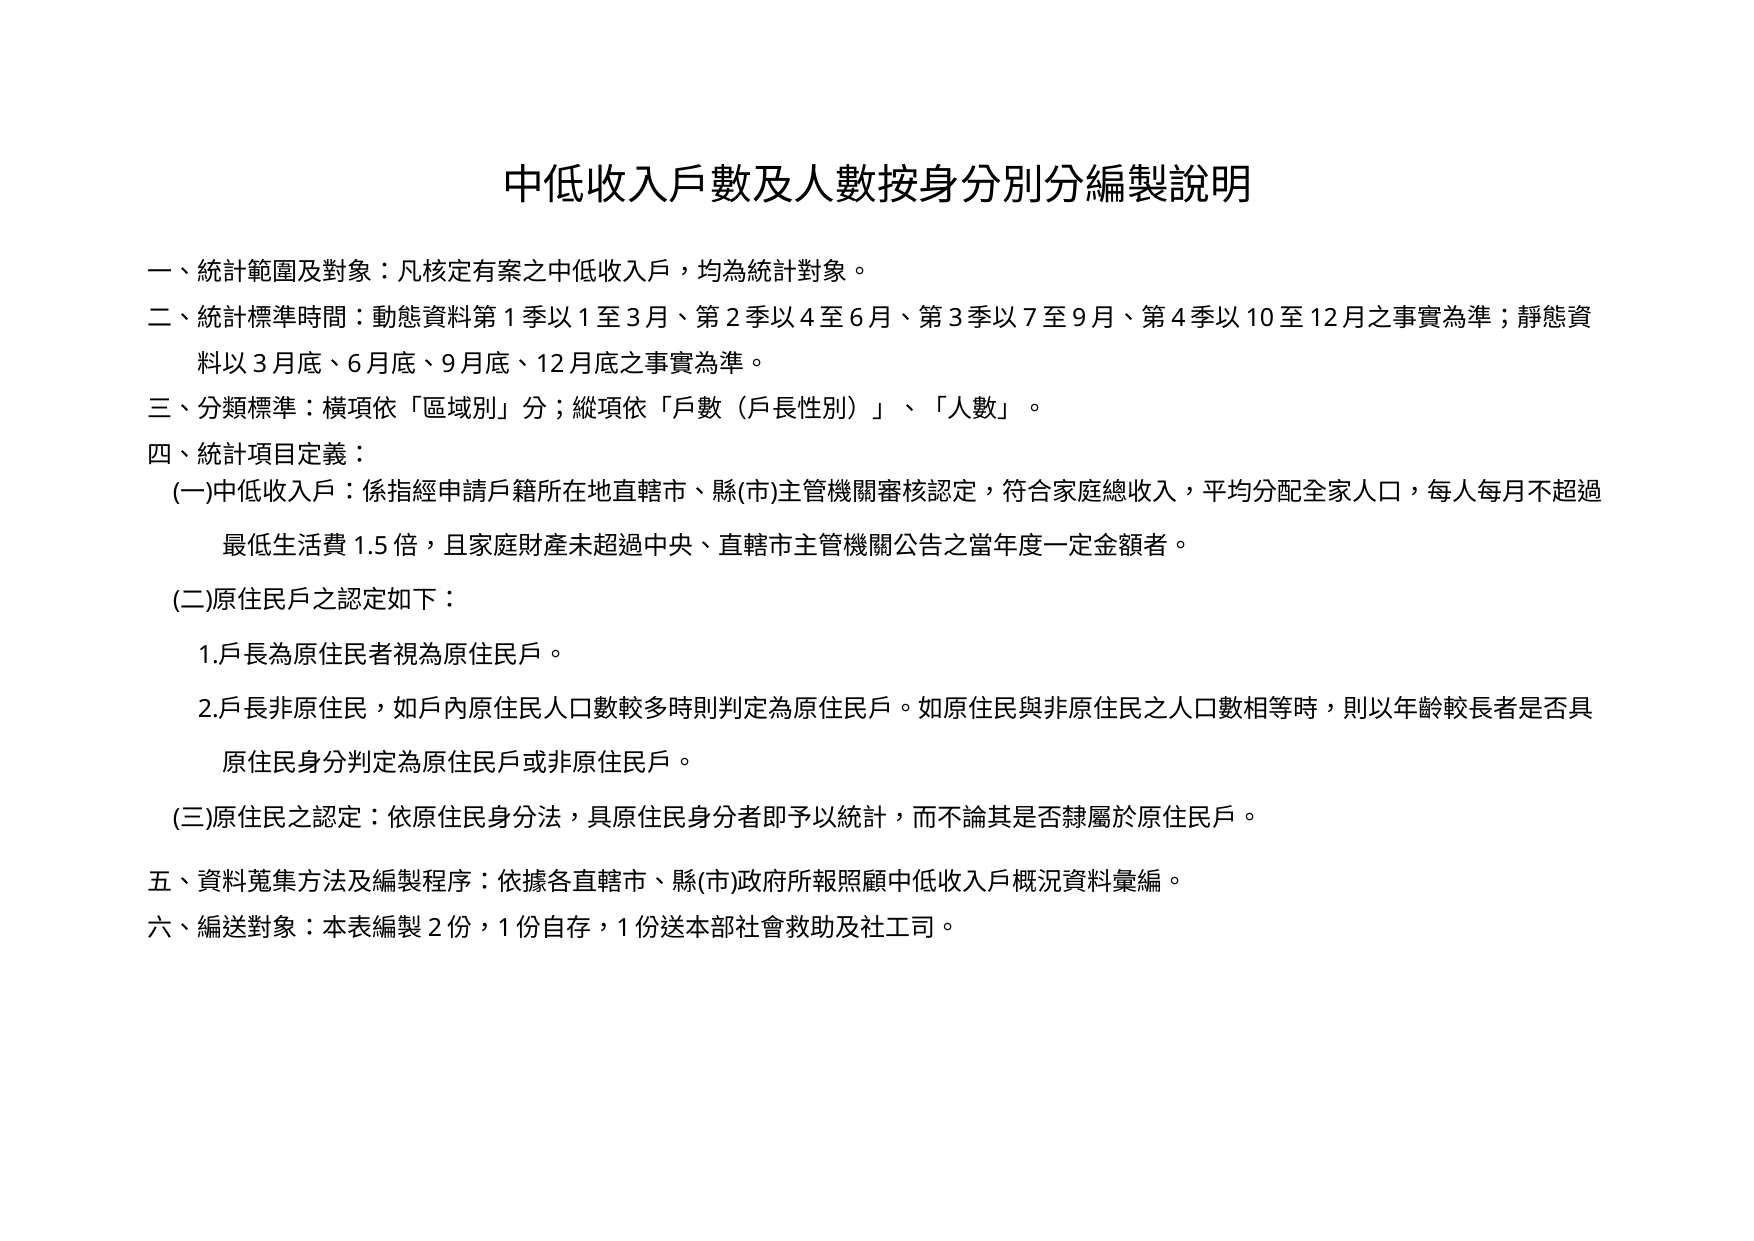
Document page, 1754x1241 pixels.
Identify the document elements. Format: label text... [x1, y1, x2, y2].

text (二)原住民戶之認定如下： [173, 580, 1606, 616]
text 2.戶長非原住民，如戶內原住民人口數較多時則判定為原住民戶。如原住民與非原住民之人口數相等時，則以年齡較長者是否具原住民身分判定為原住民戶或非原住民戶。 [198, 688, 1606, 779]
text 六、編送對象：本表編製2份，1份自存，1份送本部社會救助及社工司。 [148, 897, 1606, 943]
text 1.戶長為原住民者視為原住民戶。 [198, 634, 1606, 670]
text 二、統計標準時間：動態資料第1季以1至3月、第2季以4至6月、第3季以7至9月、第4季以10至12月之事實為準；靜態資料以3月底、6月底、9月底、12月底之事實為準。 [148, 288, 1606, 379]
text 四、統計項目定義： [148, 425, 1606, 471]
text 一、統計範圍及對象：凡核定有案之中低收入戶，均為統計對象。 [148, 242, 1606, 288]
text 三、分類標準：橫項依「區域別」分；縱項依「戶數（戶長性別）」、「人數」。 [148, 379, 1606, 425]
text 五、資料蒐集方法及編製程序：依據各直轄市、縣(市)政府所報照顧中低收入戶概況資料彙編。 [148, 852, 1606, 897]
text (三)原住民之認定：依原住民身分法，具原住民身分者即予以統計，而不論其是否隸屬於原住民戶。 [173, 797, 1606, 833]
text (一)中低收入戶：係指經申請戶籍所在地直轄市、縣(市)主管機關審核認定，符合家庭總收入，平均分配全家人口，每人每月不超過最低生活費1.5倍，且家庭財產未超過中央、直轄市主管機關公告之當年度一定金額者。 [173, 471, 1606, 562]
text 中低收入戶數及人數按身分別分編製說明 [148, 151, 1606, 212]
